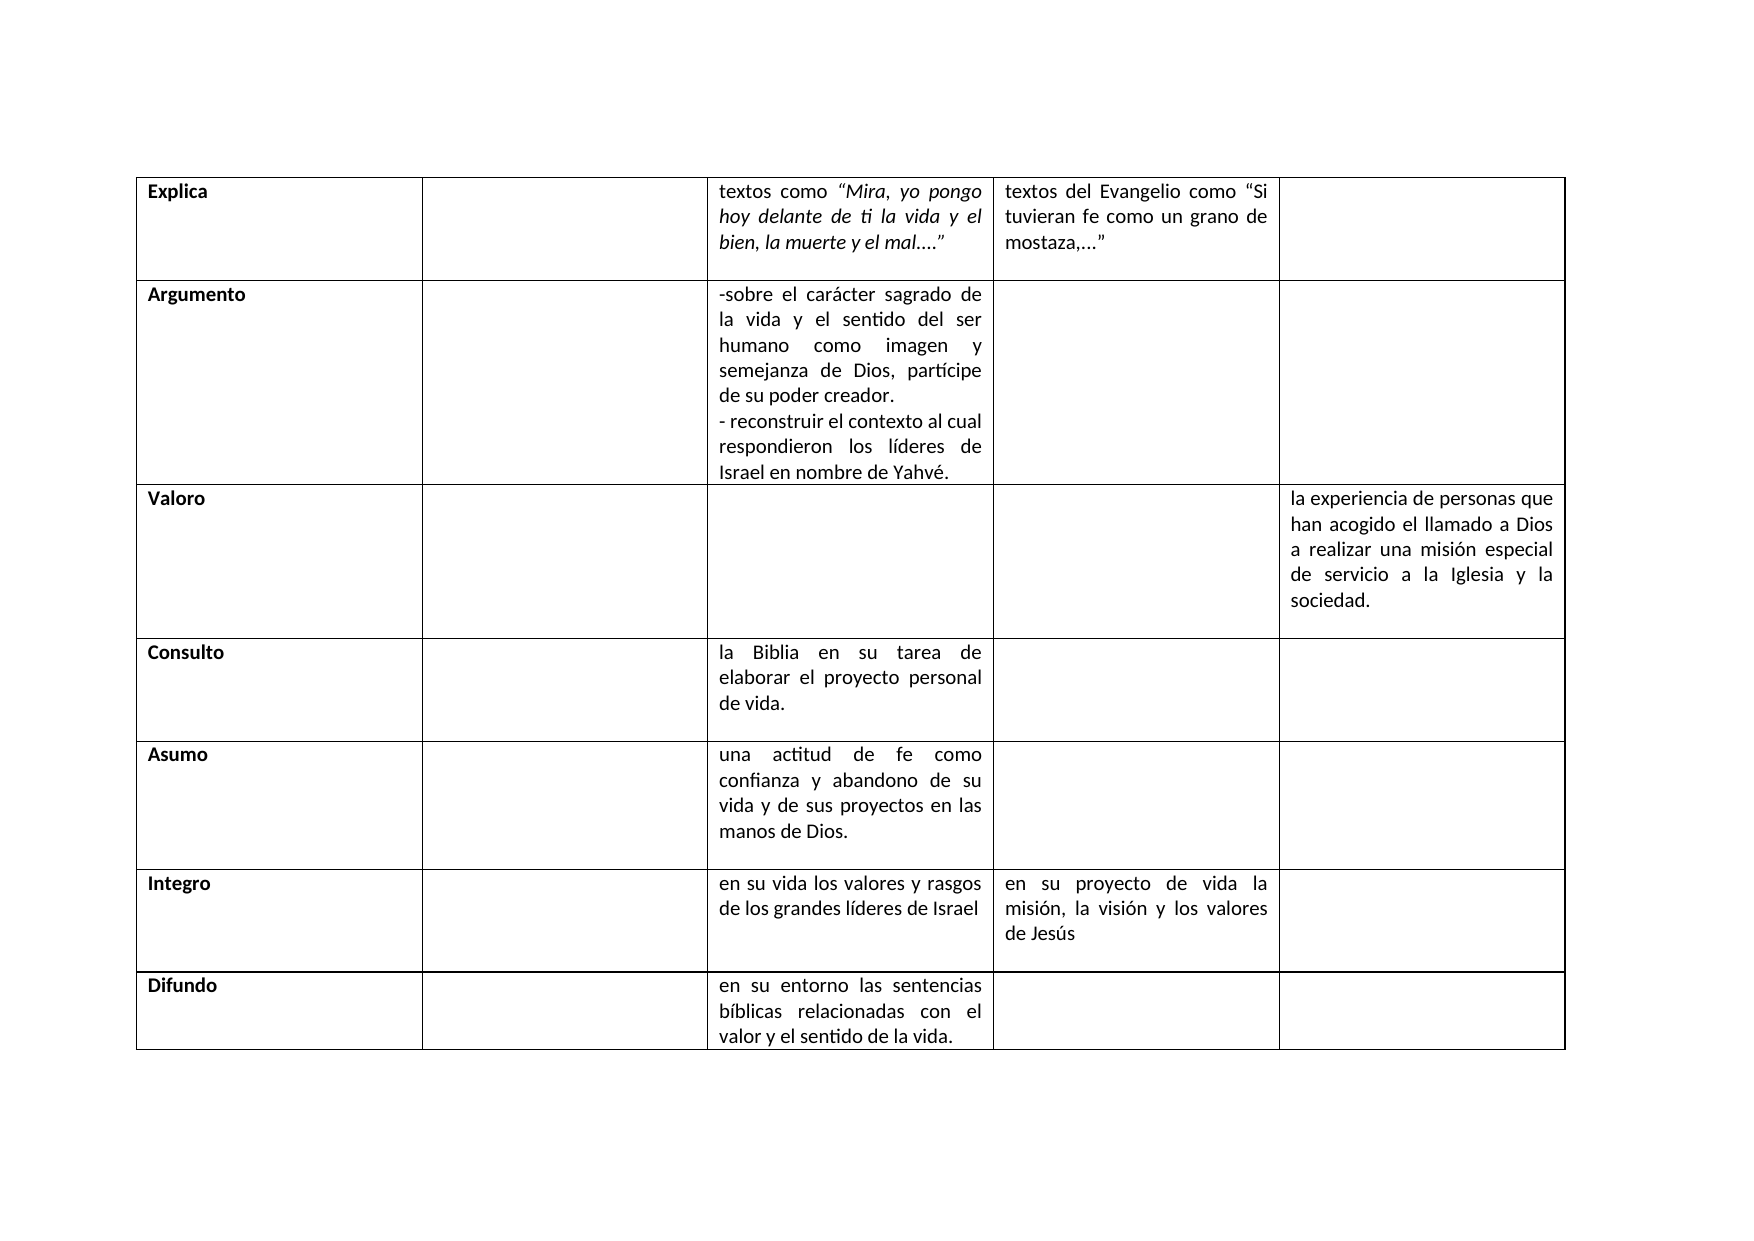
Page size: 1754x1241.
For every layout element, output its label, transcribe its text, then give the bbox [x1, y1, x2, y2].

table_cell [994, 281, 1279, 484]
table_cell textos como “Mira, yo pongo hoy delante de ti la vida y el bien, la muerte y el mal....” [708, 178, 993, 280]
table_cell [1280, 281, 1564, 484]
table_cell [708, 485, 993, 638]
table_cell Difundo [137, 973, 422, 1049]
table_cell una actitud de fe como confianza y abandono de su vida y de sus proyectos en las manos de Dios. [708, 742, 993, 869]
table_cell [1280, 870, 1564, 971]
table_cell Integro [137, 870, 422, 971]
table_cell en su proyecto de vida la misión, la visión y los valores de Jesús [994, 870, 1279, 971]
table_cell [423, 973, 707, 1049]
table_cell [994, 485, 1279, 638]
table_cell [994, 639, 1279, 741]
table_cell [423, 870, 707, 971]
table_cell [1280, 973, 1564, 1049]
table_cell [423, 639, 707, 741]
table_cell Explica [137, 178, 422, 280]
table_cell Valoro [137, 485, 422, 638]
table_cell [708, 973, 993, 1049]
table_cell -sobre el carácter sagrado de la vida y el sentido del ser humano como imagen y semejanza de Dios, partícipe de su poder creador. - reconstruir el contexto al cual respondieron los líderes de Israel en nombre de Yahvé. [708, 281, 993, 484]
table_cell la Biblia en su tarea de elaborar el proyecto personal de vida. [708, 639, 993, 741]
table_cell [423, 742, 707, 869]
table_cell [423, 485, 707, 638]
table_cell Asumo [137, 742, 422, 869]
table_cell [1280, 742, 1564, 869]
table_cell Consulto [137, 639, 422, 741]
table_cell [994, 973, 1279, 1049]
table_cell [1280, 178, 1564, 280]
table_cell [994, 742, 1279, 869]
table_cell textos del Evangelio como “Si tuvieran fe como un grano de mostaza,...” [994, 178, 1279, 280]
table_cell en su vida los valores y rasgos de los grandes líderes de Israel [708, 870, 993, 971]
table_cell [1280, 639, 1564, 741]
table_cell la experiencia de personas que han acogido el llamado a Dios a realizar una misión especial de servicio a la Iglesia y la sociedad. [1280, 485, 1564, 638]
table_cell [423, 281, 707, 484]
table_cell [423, 178, 707, 280]
table_cell Argumento [137, 281, 422, 484]
